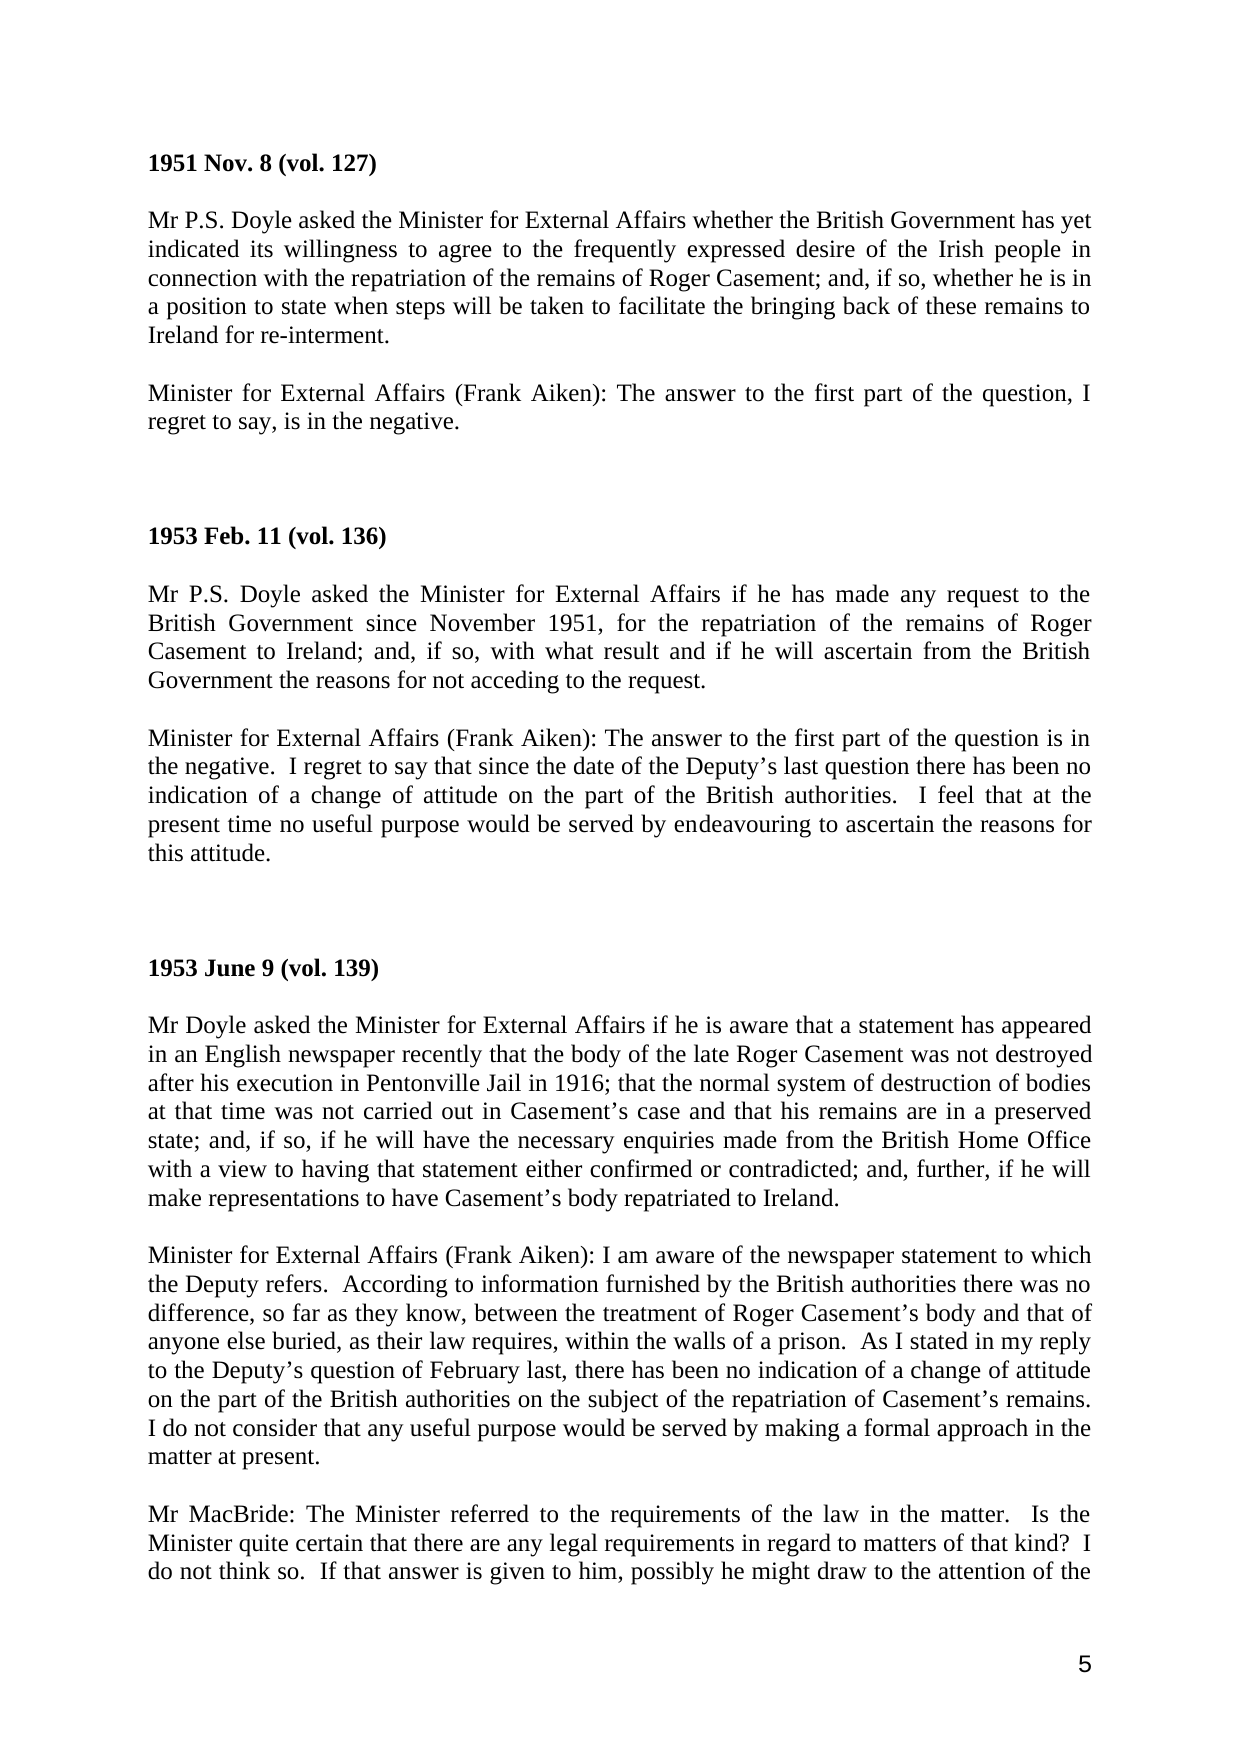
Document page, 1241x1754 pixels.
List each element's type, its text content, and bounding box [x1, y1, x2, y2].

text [148, 1499, 1092, 1585]
text Mr P.S. Doyle asked the Minister for External Affairs if he has made any request to the British Government since November 1951, for the repatriation of the remains of Roger Casement to Ireland; and, if so, with what result and if he will ascertain from the British Government the reasons for not acceding to the request. [148, 579, 1092, 694]
text Minister for External Affairs (Frank Aiken): The answer to the first part of the question is in the negative. I regret to say that since the date of the Deputy’s last question there has been no indication of a change of attitude on the part of the British authorities. I feel that at the present time no useful purpose would be served by endeavouring to ascertain the reasons for this attitude. [148, 723, 1092, 866]
text 1953 Feb. 11 (vol. 136) [148, 521, 1092, 550]
text 1953 June 9 (vol. 139) Mr Doyle asked the Minister for External Affairs if he is aware that a statement has appeared in an English newspaper recently that the body of the late Roger Casement was not destroyed after his execution in Pentonville Jail in 1916; that the normal system of destruction of bodies at that time was not carried out in Casement’s case and that his remains are in a preserved state; and, if so, if he will have the necessary enquiries made from the British Home Office with a view to having that statement either confirmed or contradicted; and, further, if he will make representations to have Casement’s body repatriated to Ireland. [148, 953, 1092, 1211]
text Mr P.S. Doyle asked the Minister for External Affairs whether the British Government has yet indicated its willingness to agree to the frequently expressed desire of the Irish people in connection with the repatriation of the remains of Roger Casement; and, if so, whether he is in a position to state when steps will be taken to facilitate the bringing back of these remains to Ireland for re-interment. [148, 205, 1092, 349]
text Minister for External Affairs (Frank Aiken): I am aware of the newspaper statement to which the Deputy refers. According to information furnished by the British authorities there was no difference, so far as they know, between the treatment of Roger Casement’s body and that of anyone else buried, as their law requires, within the walls of a prison. As I stated in my reply to the Deputy’s question of February last, there has been no indication of a change of attitude on the part of the British authorities on the subject of the repatriation of Casement’s remains. I do not consider that any useful purpose would be served by making a formal approach in the matter at present. [148, 1240, 1092, 1470]
text 1951 Nov. 8 (vol. 127) [148, 148, 1092, 176]
text Minister for External Affairs (Frank Aiken): The answer to the first part of the question, I regret to say, is in the negative. [148, 378, 1092, 435]
